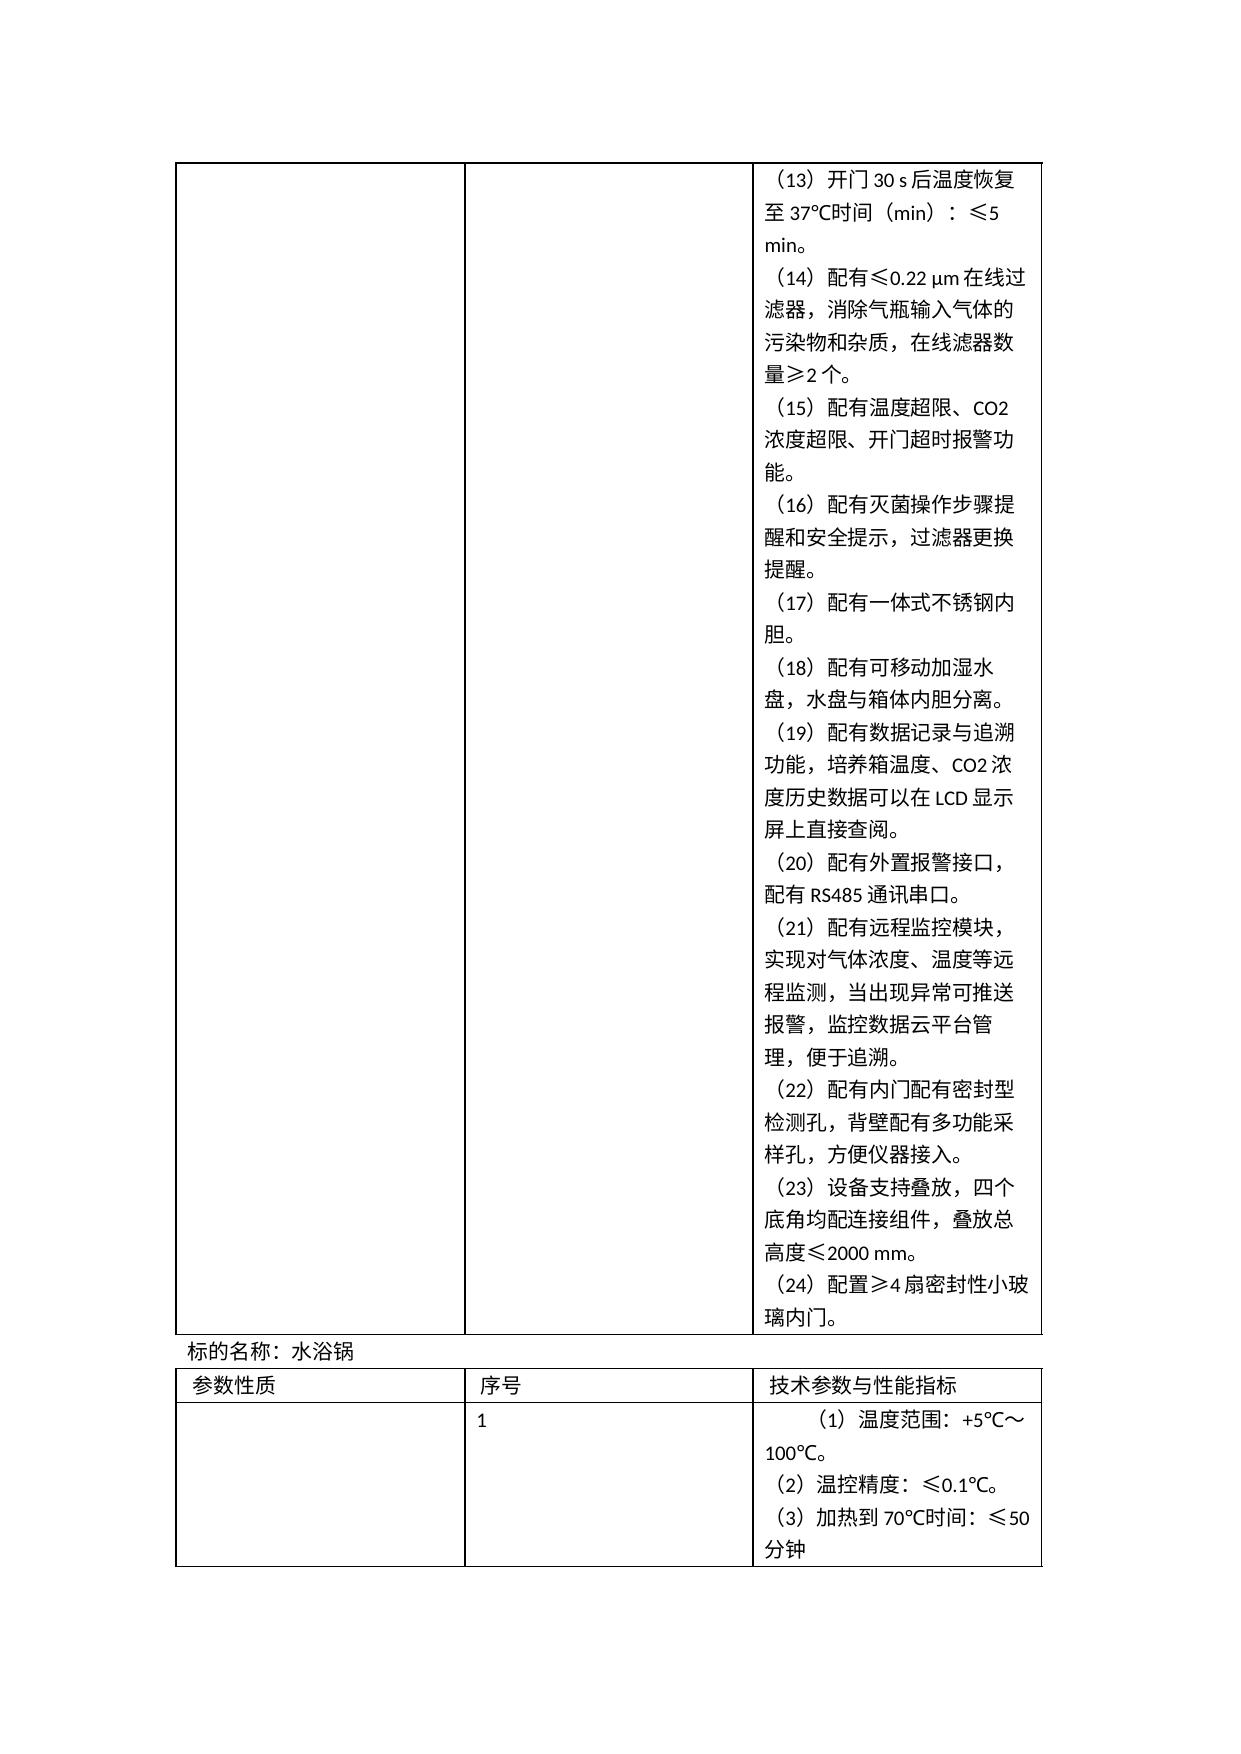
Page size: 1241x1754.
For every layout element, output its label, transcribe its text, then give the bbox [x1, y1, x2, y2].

table_header 技术参数与性能指标 [754, 1369, 1041, 1402]
table_cell 1 [466, 164, 752, 1333]
table_header 序号 [466, 1369, 752, 1402]
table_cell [754, 164, 1041, 1333]
table_cell 1 [466, 1403, 752, 1566]
text 标的名称：水浴锅 [187, 1335, 1053, 1368]
table_cell [177, 164, 464, 1333]
table_header 参数性质 [177, 1369, 464, 1402]
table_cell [754, 1403, 1041, 1566]
table_cell [177, 1403, 464, 1566]
